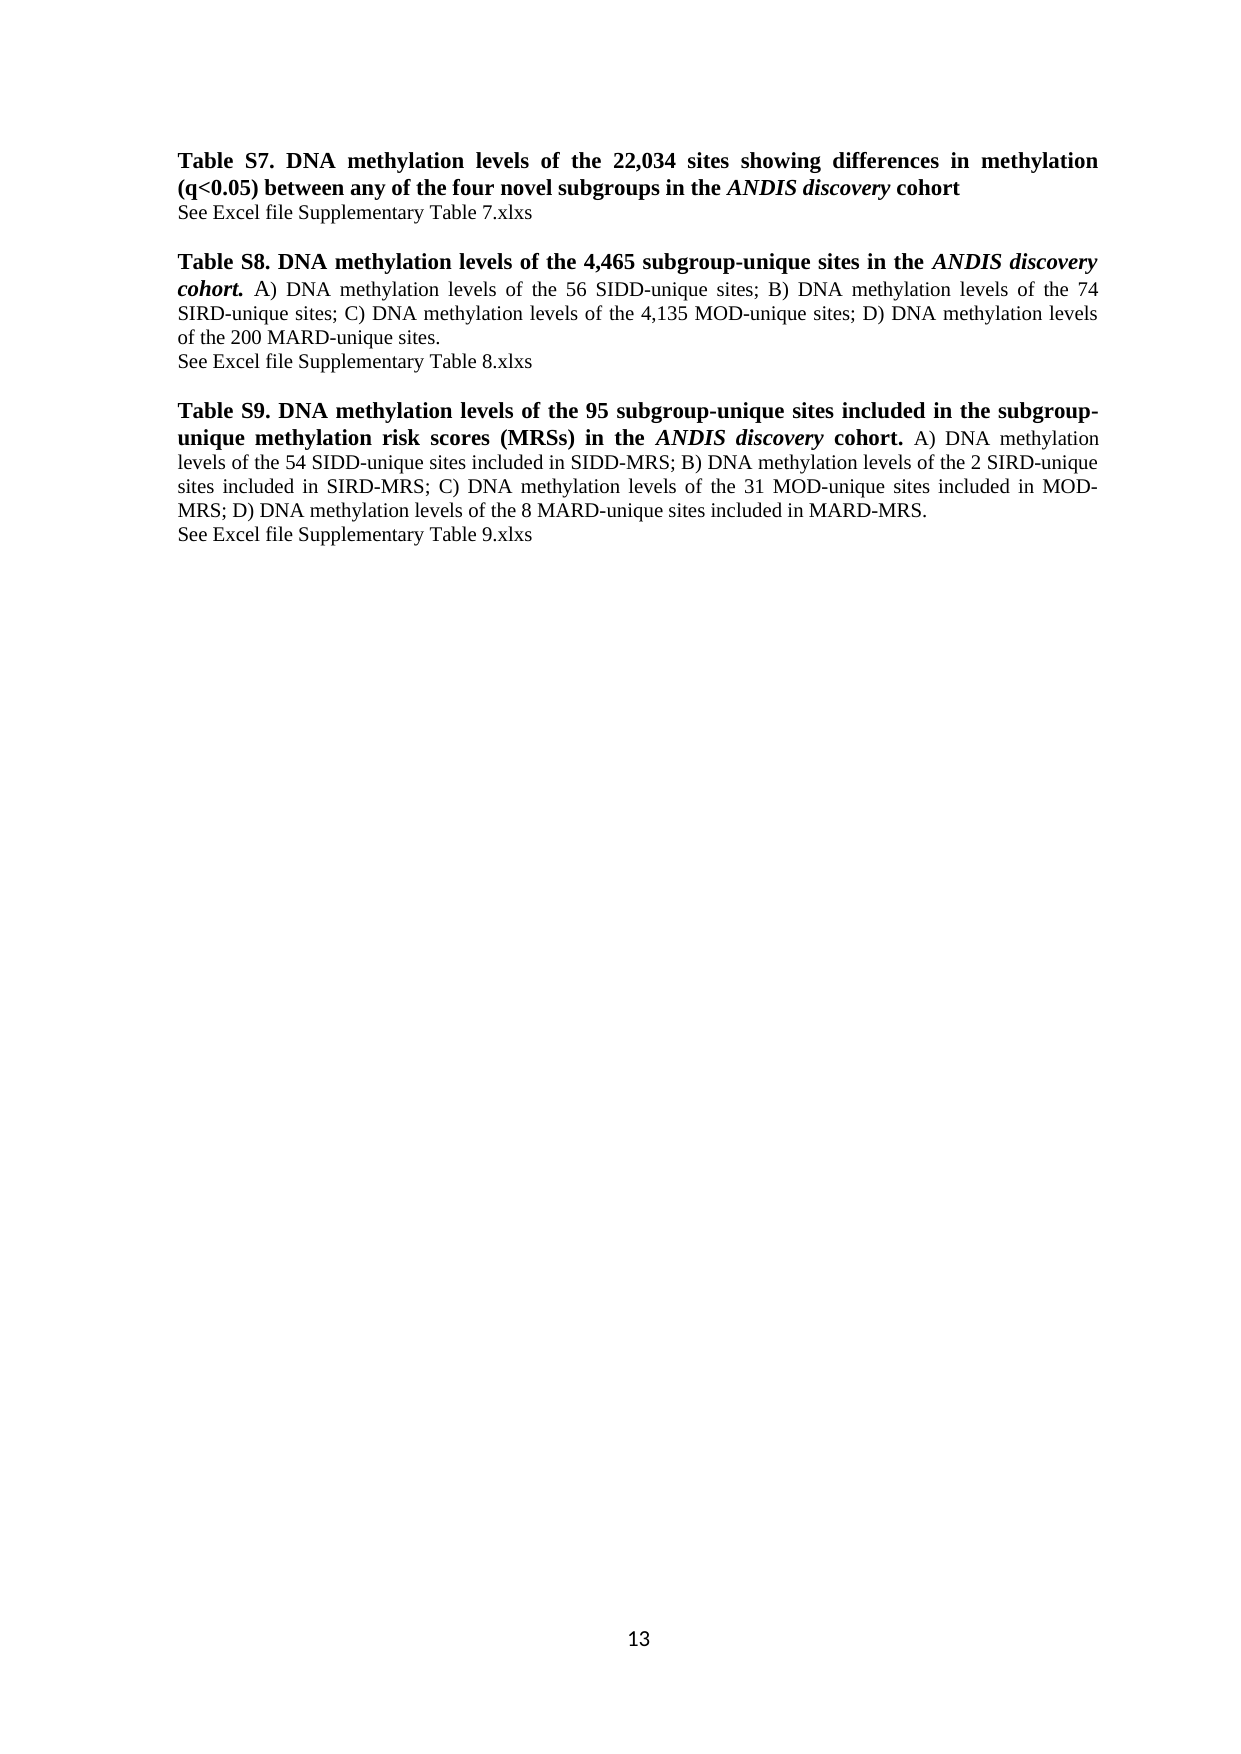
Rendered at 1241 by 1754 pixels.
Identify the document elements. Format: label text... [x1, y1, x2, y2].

text Table S9. DNA methylation levels of the 95 subgroup-unique sites included in the subgroup-unique methylation risk scores (MRSs) in the ANDIS discovery cohort. A) DNA methylation levels of the 54 SIDD-unique sites included in SIDD-MRS; B) DNA methylation levels of the 2 SIRD-unique sites included in SIRD-MRS; C) DNA methylation levels of the 31 MOD-unique sites included in MOD-MRS; D) DNA methylation levels of the 8 MARD-unique sites included in MARD-MRS. [177, 397, 1099, 522]
text See Excel file Supplementary Table 9.xlxs [177, 522, 1099, 546]
text See Excel file Supplementary Table 8.xlxs [177, 349, 1099, 373]
subtitle Table S7. DNA methylation levels of the 22,034 sites showing differences in methylation (q<0.05) between any of the four novel subgroups in the ANDIS discovery cohort [177, 148, 1099, 200]
text See Excel file Supplementary Table 7.xlxs [177, 200, 1099, 224]
text Table S8. DNA methylation levels of the 4,465 subgroup-unique sites in the ANDIS discovery cohort. A) DNA methylation levels of the 56 SIDD-unique sites; B) DNA methylation levels of the 74 SIRD-unique sites; C) DNA methylation levels of the 4,135 MOD-unique sites; D) DNA methylation levels of the 200 MARD-unique sites. [177, 248, 1099, 349]
